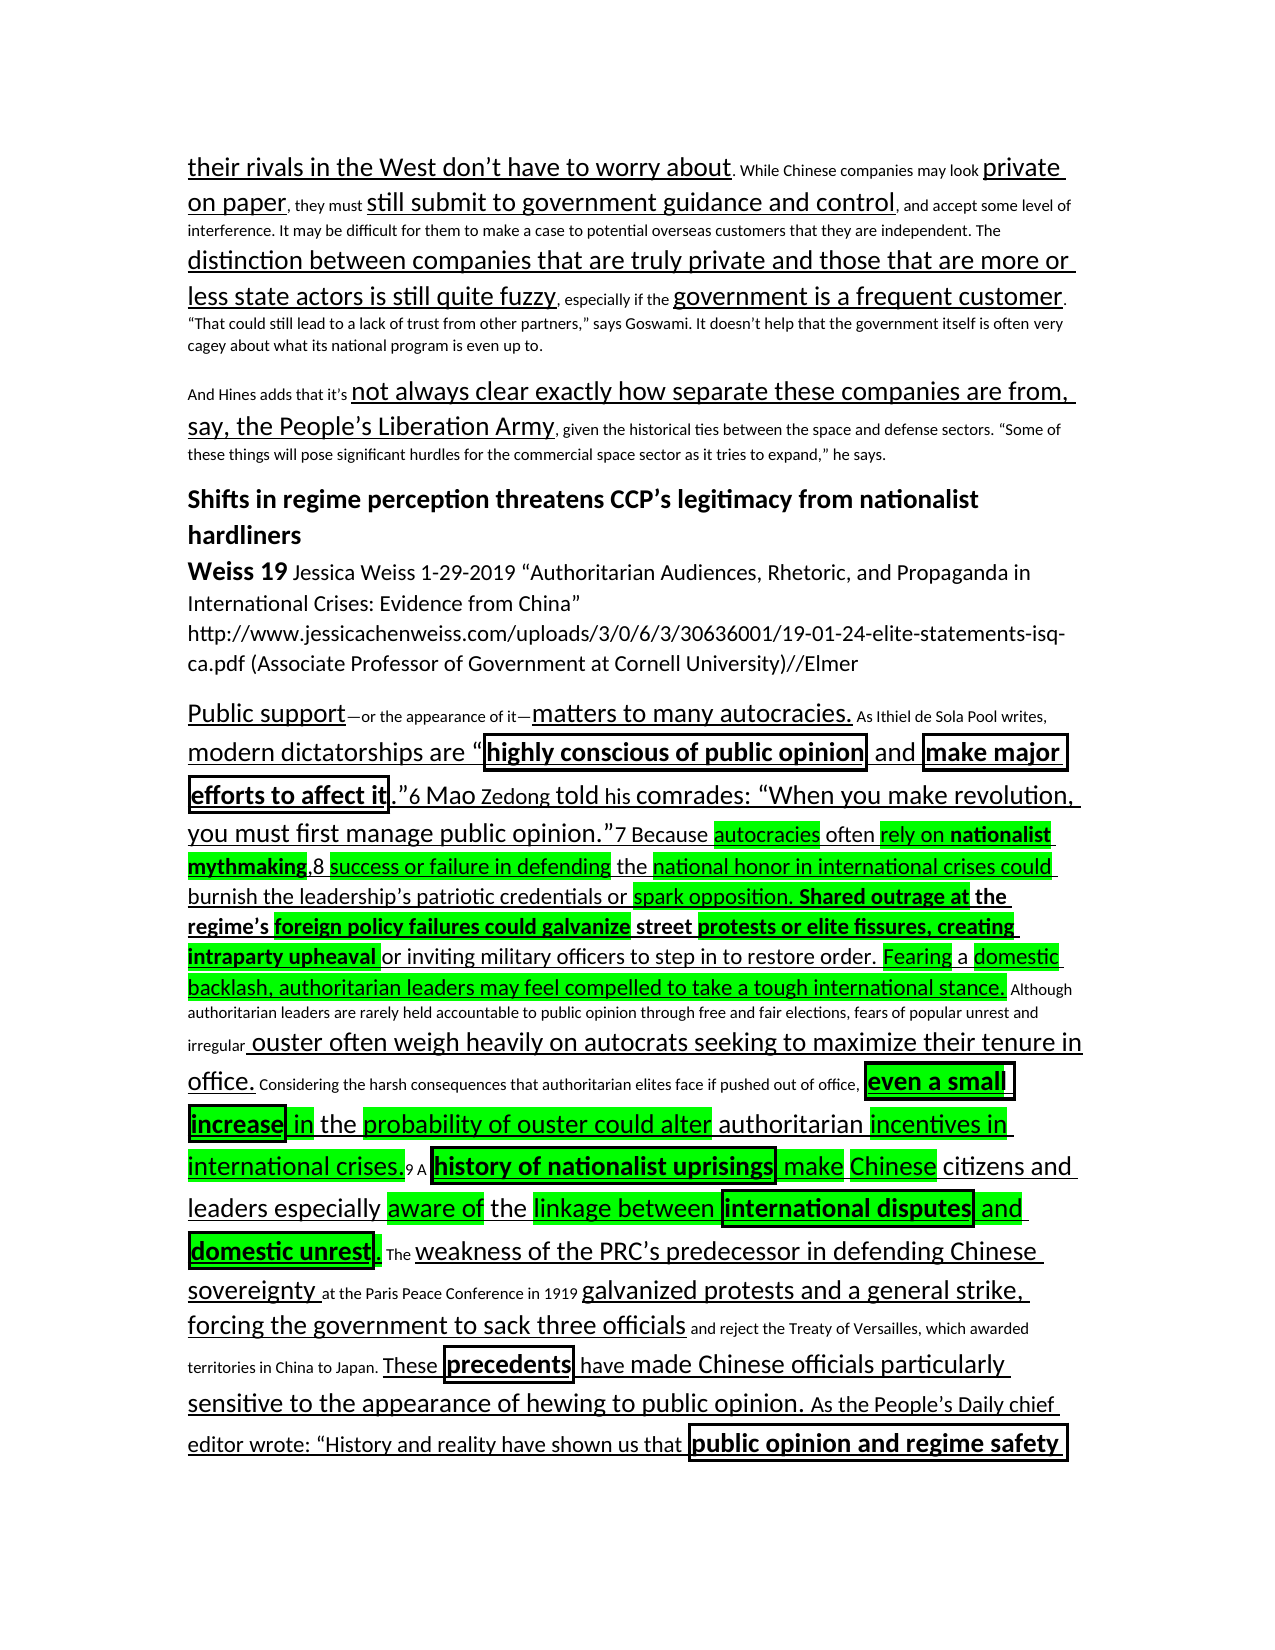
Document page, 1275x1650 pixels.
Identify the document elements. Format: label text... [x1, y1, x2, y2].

text And Hines adds that it’s not always clear exactly how separate these companies are from, say, the People’s Liberation Army, given the historical ties between the space and defense sectors. “Some of these things will pose significant hurdles for the commercial space sector as it tries to expand,” he says. [187, 374, 1087, 464]
subtitle Shifts in regime perception threatens CCP’s legitimacy from nationalist hardliners [187, 482, 1087, 551]
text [187, 150, 1087, 356]
text Weiss 19 Jessica Weiss 1-29-2019 “Authoritarian Audiences, Rhetoric, and Propaganda in International Crises: Evidence from China” http://www.jessicachenweiss.com/uploads/3/0/6/3/30636001/19-01-24-elite-statements-isq-ca.pdf (Associate Professor of Government at Cornell University)//Elmer [187, 554, 1087, 677]
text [187, 696, 1087, 1462]
